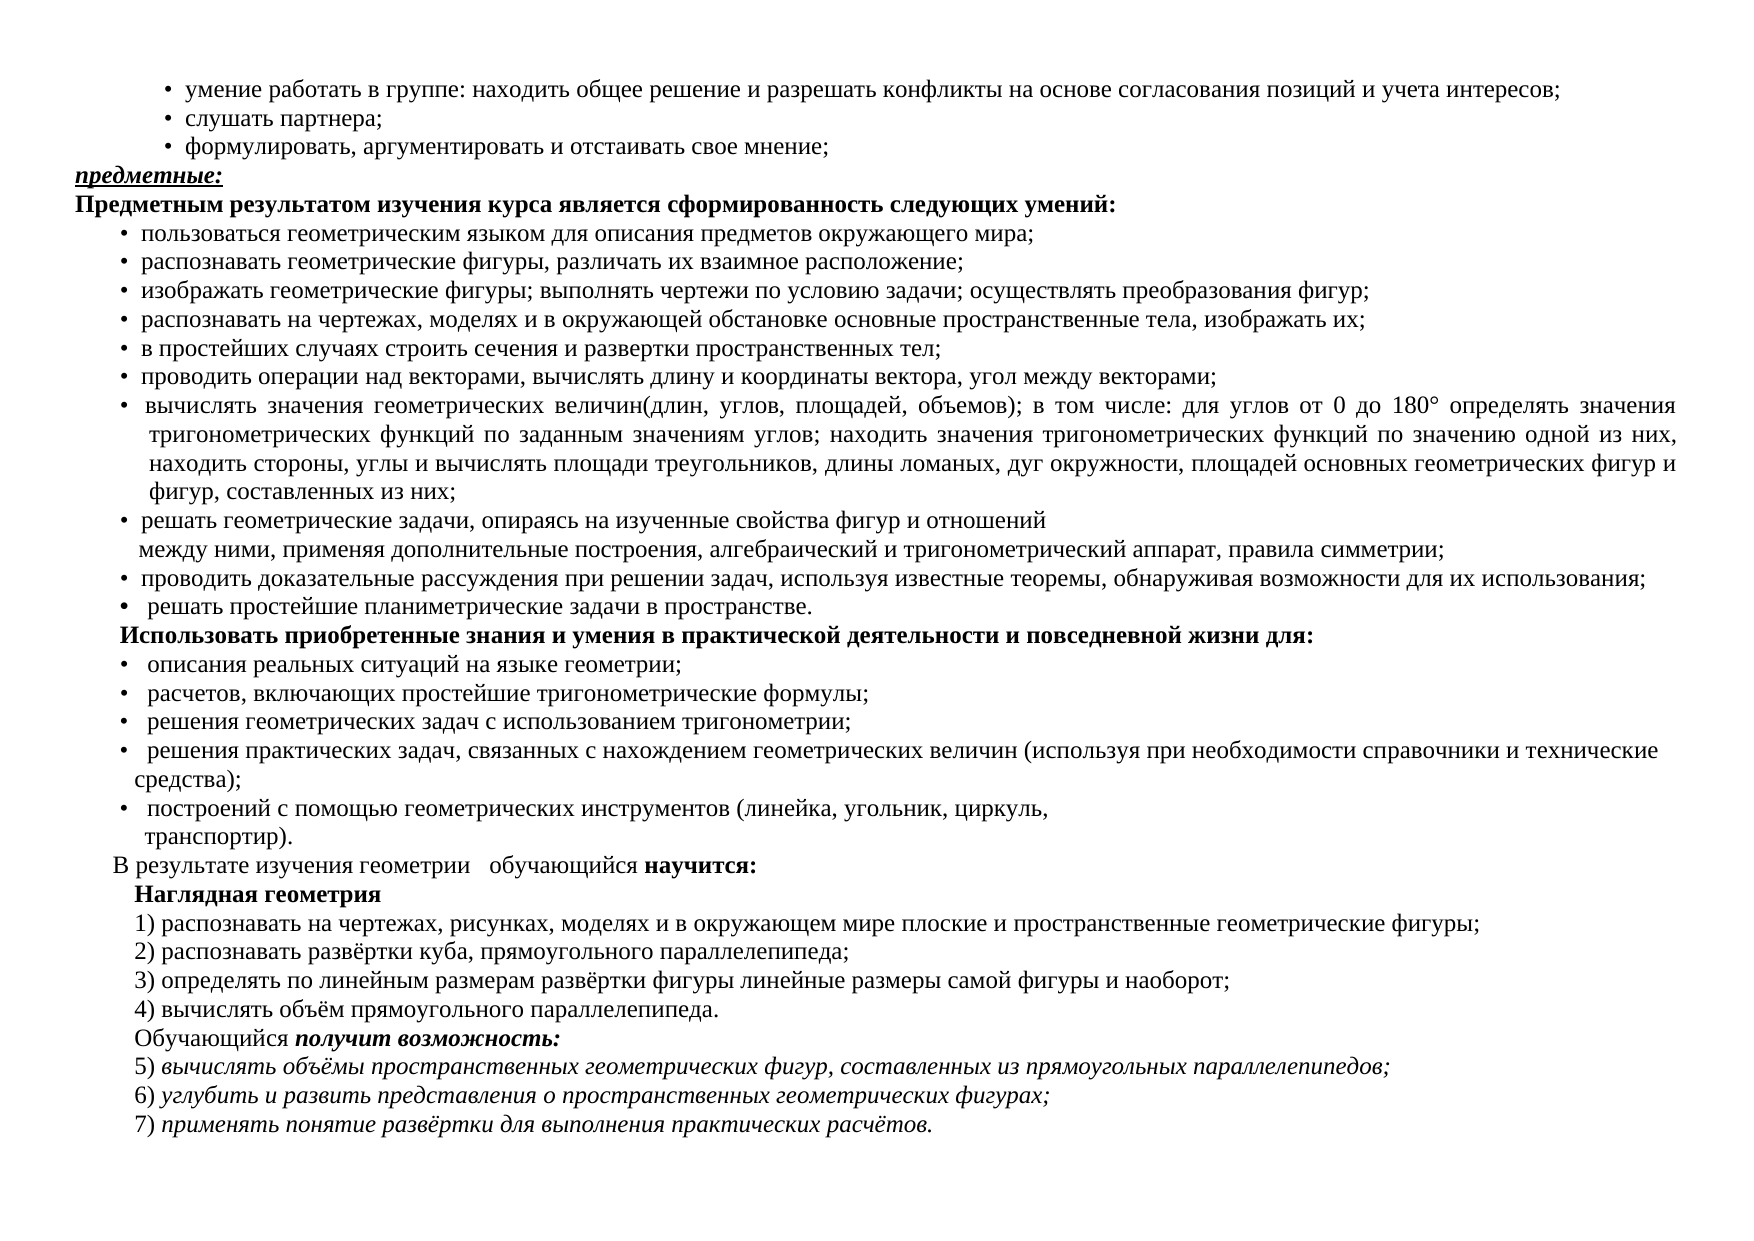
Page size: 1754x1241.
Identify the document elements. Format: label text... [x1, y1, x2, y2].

text • распознавать на чертежах, моделях и в окружающей обстановке основные пространственные тела, изображать их; [119, 304, 1679, 333]
text 4) вычислять объём прямоугольного параллелепипеда. [75, 994, 1679, 1023]
text Обучающийся получит возможность: [75, 1023, 1679, 1051]
text • формулировать, аргументировать и отстаивать свое мнение; [119, 131, 1679, 160]
text • пользоваться геометрическим языком для описания предметов окружающего мира; [119, 218, 1679, 246]
text • расчетов, включающих простейшие тригонометрические формулы; [119, 678, 1679, 706]
text 7) применять понятие развёртки для выполнения практических расчётов. [75, 1109, 1679, 1138]
text 3) определять по линейным размерам развёртки фигуры линейные размеры самой фигуры и наоборот; [75, 965, 1679, 994]
text • решать простейшие планиметрические задачи в пространстве. [119, 591, 1679, 620]
text • вычислять значения геометрических величин(длин, углов, площадей, объемов); в том числе: для углов от 0 до 180° определять значения тригонометрических функций по заданным значениям углов; находить значения тригонометрических функций по значению одной из них, находить стороны, углы и вычислять площади треугольников, длины ломаных, дуг окружности, площадей основных геометрических фигур и фигур, составленных из них; [119, 390, 1679, 505]
text • решать геометрические задачи, опираясь на изученные свойства фигур и отношений [119, 505, 1679, 534]
text • описания реальных ситуаций на языке геометрии; [119, 649, 1679, 678]
text • распознавать геометрические фигуры, различать их взаимное расположение; [119, 246, 1679, 275]
text 1) распознавать на чертежах, рисунках, моделях и в окружающем мире плоские и пространственные геометрические фигуры; [75, 908, 1679, 936]
text Предметным результатом изучения курса является сформированность следующих умений: [75, 189, 1679, 218]
text транспортир). [119, 821, 1679, 850]
text 5) вычислять объёмы пространственных геометрических фигур, составленных из прямоугольных параллелепипедов; [75, 1051, 1679, 1080]
text В результате изучения геометрии обучающийся научится: [112, 850, 1679, 879]
text • построений с помощью геометрических инструментов (линейка, угольник, циркуль, [119, 793, 1679, 821]
text • слушать партнера; [119, 103, 1679, 131]
text Наглядная геометрия [75, 879, 1679, 908]
text между ними, применяя дополнительные построения, алгебраический и тригонометрический аппарат, правила симметрии; [119, 534, 1679, 563]
text • проводить доказательные рассуждения при решении задач, используя известные теоремы, обнаруживая возможности для их использования; [119, 563, 1679, 591]
text 6) углубить и развить представления о пространственных геометрических фигурах; [75, 1080, 1679, 1109]
text Использовать приобретенные знания и умения в практической деятельности и повседневной жизни для: [119, 620, 1679, 649]
text • умение работать в группе: находить общее решение и разрешать конфликты на основе согласования позиций и учета интересов; [119, 74, 1679, 103]
text • решения практических задач, связанных с нахождением геометрических величин (используя при необходимости справочники и технические средства); [119, 735, 1679, 793]
text 2) распознавать развёртки куба, прямоугольного параллелепипеда; [75, 936, 1679, 965]
text • решения геометрических задач с использованием тригонометрии; [119, 706, 1679, 735]
text • изображать геометрические фигуры; выполнять чертежи по условию задачи; осуществлять преобразования фигур; [119, 275, 1679, 304]
text • проводить операции над векторами, вычислять длину и координаты вектора, угол между векторами; [119, 361, 1679, 390]
text • в простейших случаях строить сечения и развертки пространственных тел; [119, 333, 1679, 361]
text предметные: [75, 160, 1679, 189]
